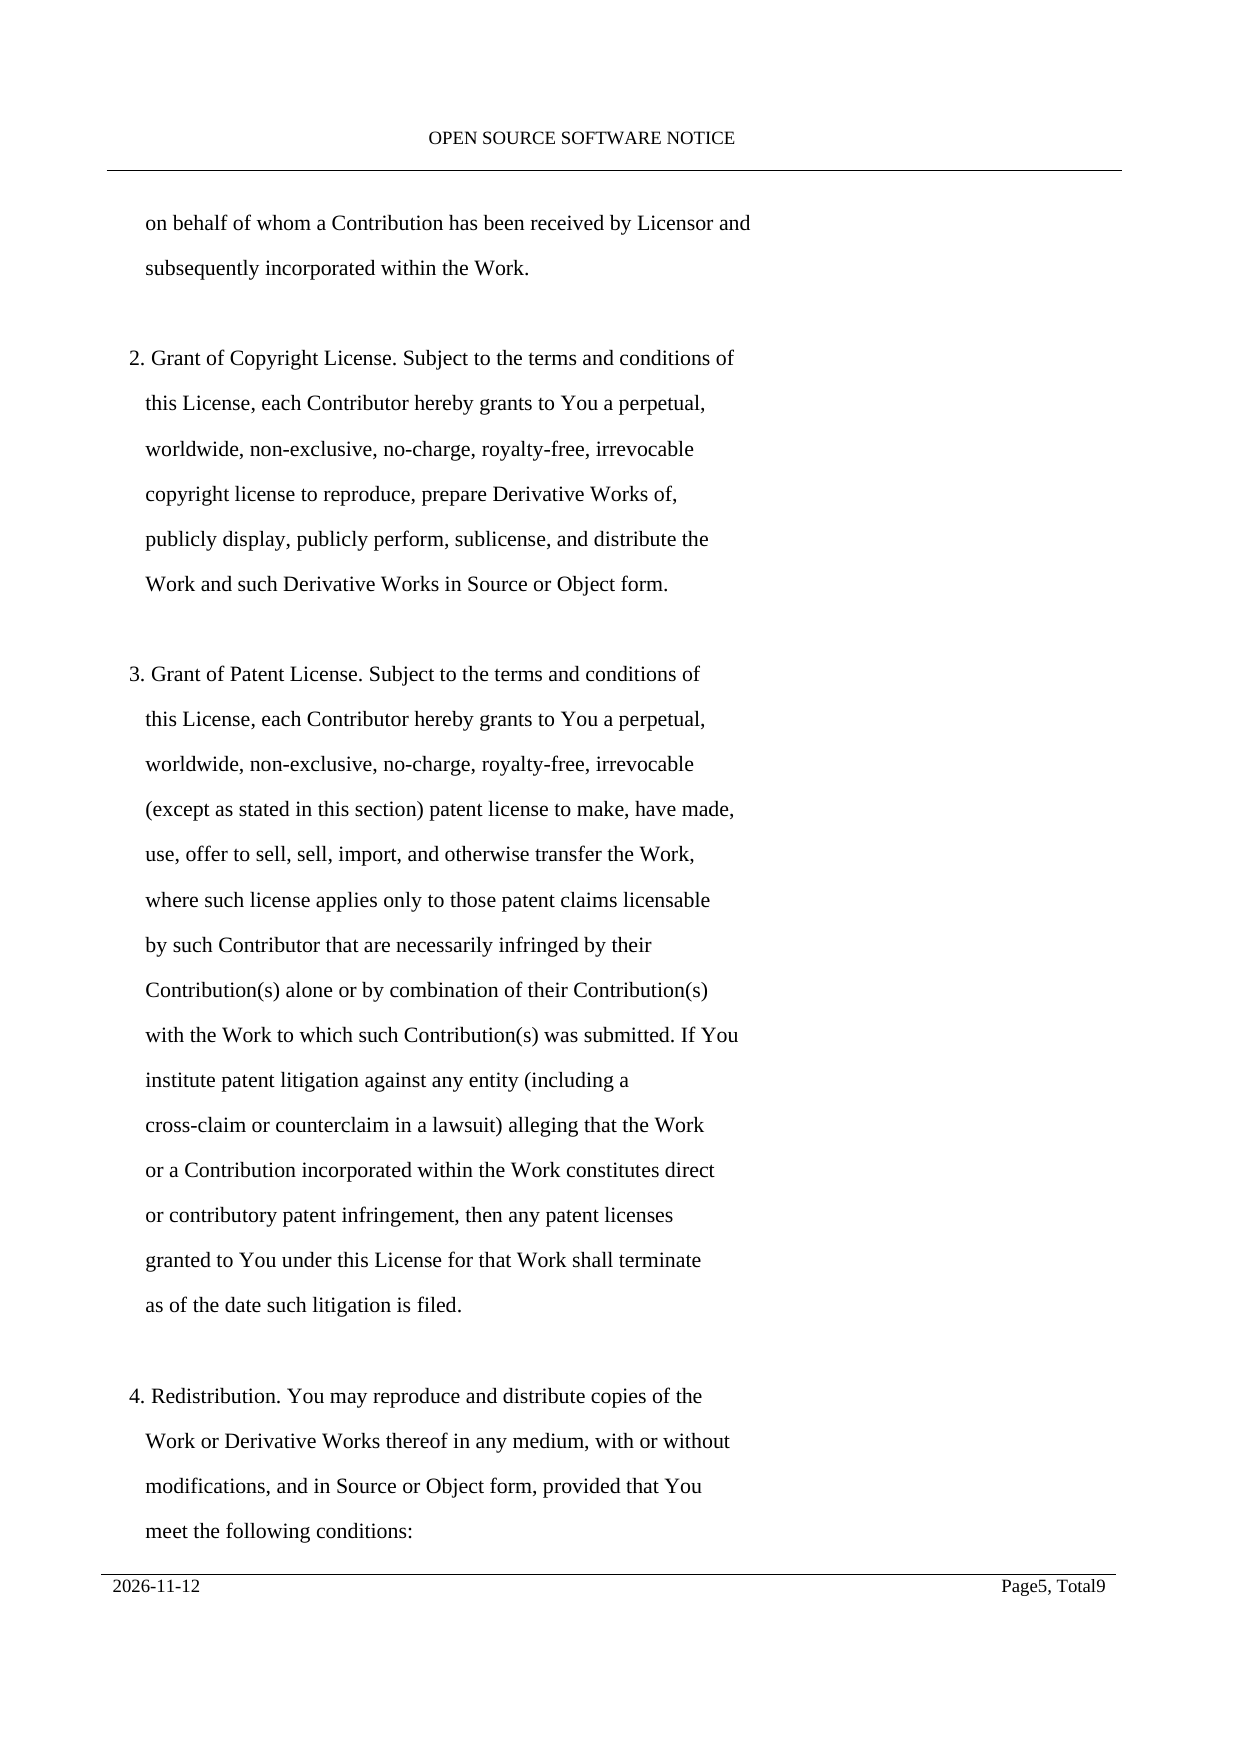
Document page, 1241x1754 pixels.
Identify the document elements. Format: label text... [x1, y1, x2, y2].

text use, offer to sell, sell, import, and otherwise transfer the Work, [112, 838, 1128, 870]
text Contribution(s) alone or by combination of their Contribution(s) [112, 973, 1128, 1006]
text or a Contribution incorporated within the Work constitutes direct [112, 1153, 1128, 1186]
text on behalf of whom a Contribution has been received by Licensor and [112, 206, 1128, 239]
text meet the following conditions: [112, 1514, 1128, 1547]
text modifications, and in Source or Object form, provided that You [112, 1469, 1128, 1502]
text granted to You under this License for that Work shall terminate [112, 1244, 1128, 1276]
text institute patent litigation against any entity (including a [112, 1063, 1128, 1096]
text as of the date such litigation is filed. [112, 1289, 1128, 1321]
text (except as stated in this section) patent license to make, have made, [112, 793, 1128, 825]
text cross-claim or counterclaim in a lawsuit) alleging that the Work [112, 1108, 1128, 1141]
text Work and such Derivative Works in Source or Object form. [112, 567, 1128, 600]
text 3. Grant of Patent License. Subject to the terms and conditions of [112, 657, 1128, 690]
text with the Work to which such Contribution(s) was submitted. If You [112, 1018, 1128, 1051]
text by such Contributor that are necessarily infringed by their [112, 928, 1128, 961]
text where such license applies only to those patent claims licensable [112, 883, 1128, 915]
text or contributory patent infringement, then any patent licenses [112, 1199, 1128, 1231]
text this License, each Contributor hereby grants to You a perpetual, [112, 387, 1128, 419]
text 2. Grant of Copyright License. Subject to the terms and conditions of [112, 342, 1128, 374]
text copyright license to reproduce, prepare Derivative Works of, [112, 477, 1128, 509]
text Work or Derivative Works thereof in any medium, with or without [112, 1424, 1128, 1457]
text publicly display, publicly perform, sublicense, and distribute the [112, 522, 1128, 554]
text worldwide, non-exclusive, no-charge, royalty-free, irrevocable [112, 748, 1128, 780]
text worldwide, non-exclusive, no-charge, royalty-free, irrevocable [112, 432, 1128, 464]
text subsequently incorporated within the Work. [112, 251, 1128, 284]
text this License, each Contributor hereby grants to You a perpetual, [112, 702, 1128, 735]
text 4. Redistribution. You may reproduce and distribute copies of the [112, 1379, 1128, 1412]
